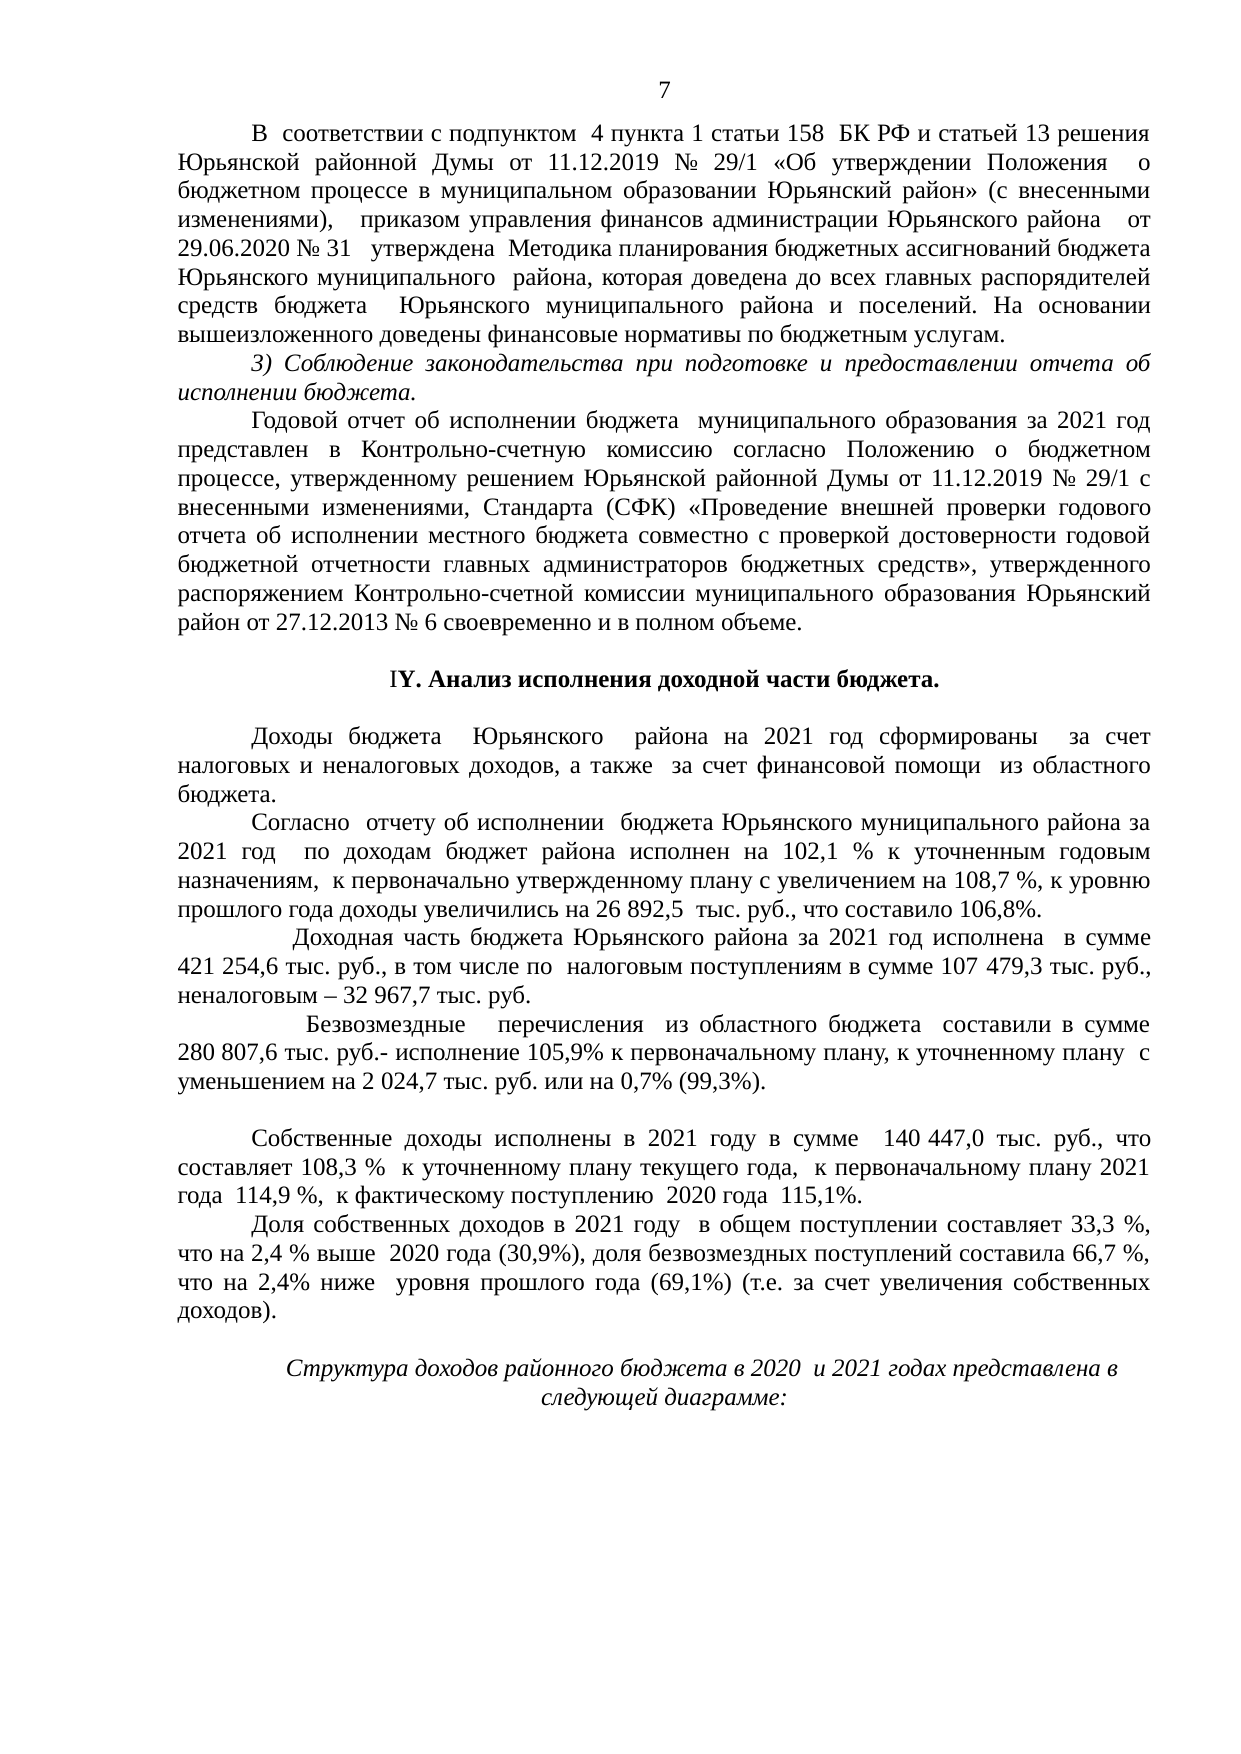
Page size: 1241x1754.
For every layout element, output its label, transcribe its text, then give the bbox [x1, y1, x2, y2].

text Доходная часть бюджета Юрьянского района за 2021 год исполнена в сумме 421 254,6 тыс. руб., в том числе по налоговым поступлениям в сумме 107 479,3 тыс. руб., неналоговым – 32 967,7 тыс. руб. [177, 922, 1152, 1009]
text В соответствии с подпунктом 4 пункта 1 статьи 158 БК РФ и статьей 13 решения Юрьянской районной Думы от 11.12.2019 № 29/1 «Об утверждении Положения о бюджетном процессе в муниципальном образовании Юрьянский район» (с внесенными изменениями), приказом управления финансов администрации Юрьянского района от 29.06.2020 № 31 утверждена Методика планирования бюджетных ассигнований бюджета Юрьянского муниципального района, которая доведена до всех главных распорядителей средств бюджета Юрьянского муниципального района и поселений. На основании вышеизложенного доведены финансовые нормативы по бюджетным услугам. [177, 118, 1152, 348]
text Годовой отчет об исполнении бюджета муниципального образования за 2021 год представлен в Контрольно-счетную комиссию согласно Положению о бюджетном процессе, утвержденному решением Юрьянской районной Думы от 11.12.2019 № 29/1 с внесенными изменениями, Стандарта (СФК) «Проведение внешней проверки годового отчета об исполнении местного бюджета совместно с проверкой достоверности годовой бюджетной отчетности главных администраторов бюджетных средств», утвержденного распоряжением Контрольно-счетной комиссии муниципального образования Юрьянский район от 27.12.2013 № 6 своевременно и в полном объеме. [177, 406, 1152, 636]
text Безвозмездные перечисления из областного бюджета составили в сумме 280 807,6 тыс. руб.- исполнение 105,9% к первоначальному плану, к уточненному плану с уменьшением на 2 024,7 тыс. руб. или на 0,7% (99,3%). [177, 1009, 1152, 1095]
text Структура доходов районного бюджета в 2020 и 2021 годах представлена в следующей диаграмме: [177, 1353, 1152, 1410]
text Доходы бюджета Юрьянского района на 2021 год сформированы за счет налоговых и неналоговых доходов, а также за счет финансовой помощи из областного бюджета. [177, 721, 1152, 807]
text IY. Анализ исполнения доходной части бюджета. [177, 664, 1152, 692]
text Согласно отчету об исполнении бюджета Юрьянского муниципального района за 2021 год по доходам бюджет района исполнен на 102,1 % к уточненным годовым назначениям, к первоначально утвержденному плану с увеличением на 108,7 %, к уровню прошлого года доходы увеличились на 26 892,5 тыс. руб., что составило 106,8%. [177, 807, 1152, 922]
text Доля собственных доходов в 2021 году в общем поступлении составляет 33,3 %, что на 2,4 % выше 2020 года (30,9%), доля безвозмездных поступлений составила 66,7 %, что на 2,4% ниже уровня прошлого года (69,1%) (т.е. за счет увеличения собственных доходов). [177, 1209, 1152, 1324]
text 3) Соблюдение законодательства при подготовке и предоставлении отчета об исполнении бюджета. [177, 348, 1152, 406]
text Собственные доходы исполнены в 2021 году в сумме 140 447,0 тыс. руб., что составляет 108,3 % к уточненному плану текущего года, к первоначальному плану 2021 года 114,9 %, к фактическому поступлению 2020 года 115,1%. [177, 1123, 1152, 1209]
